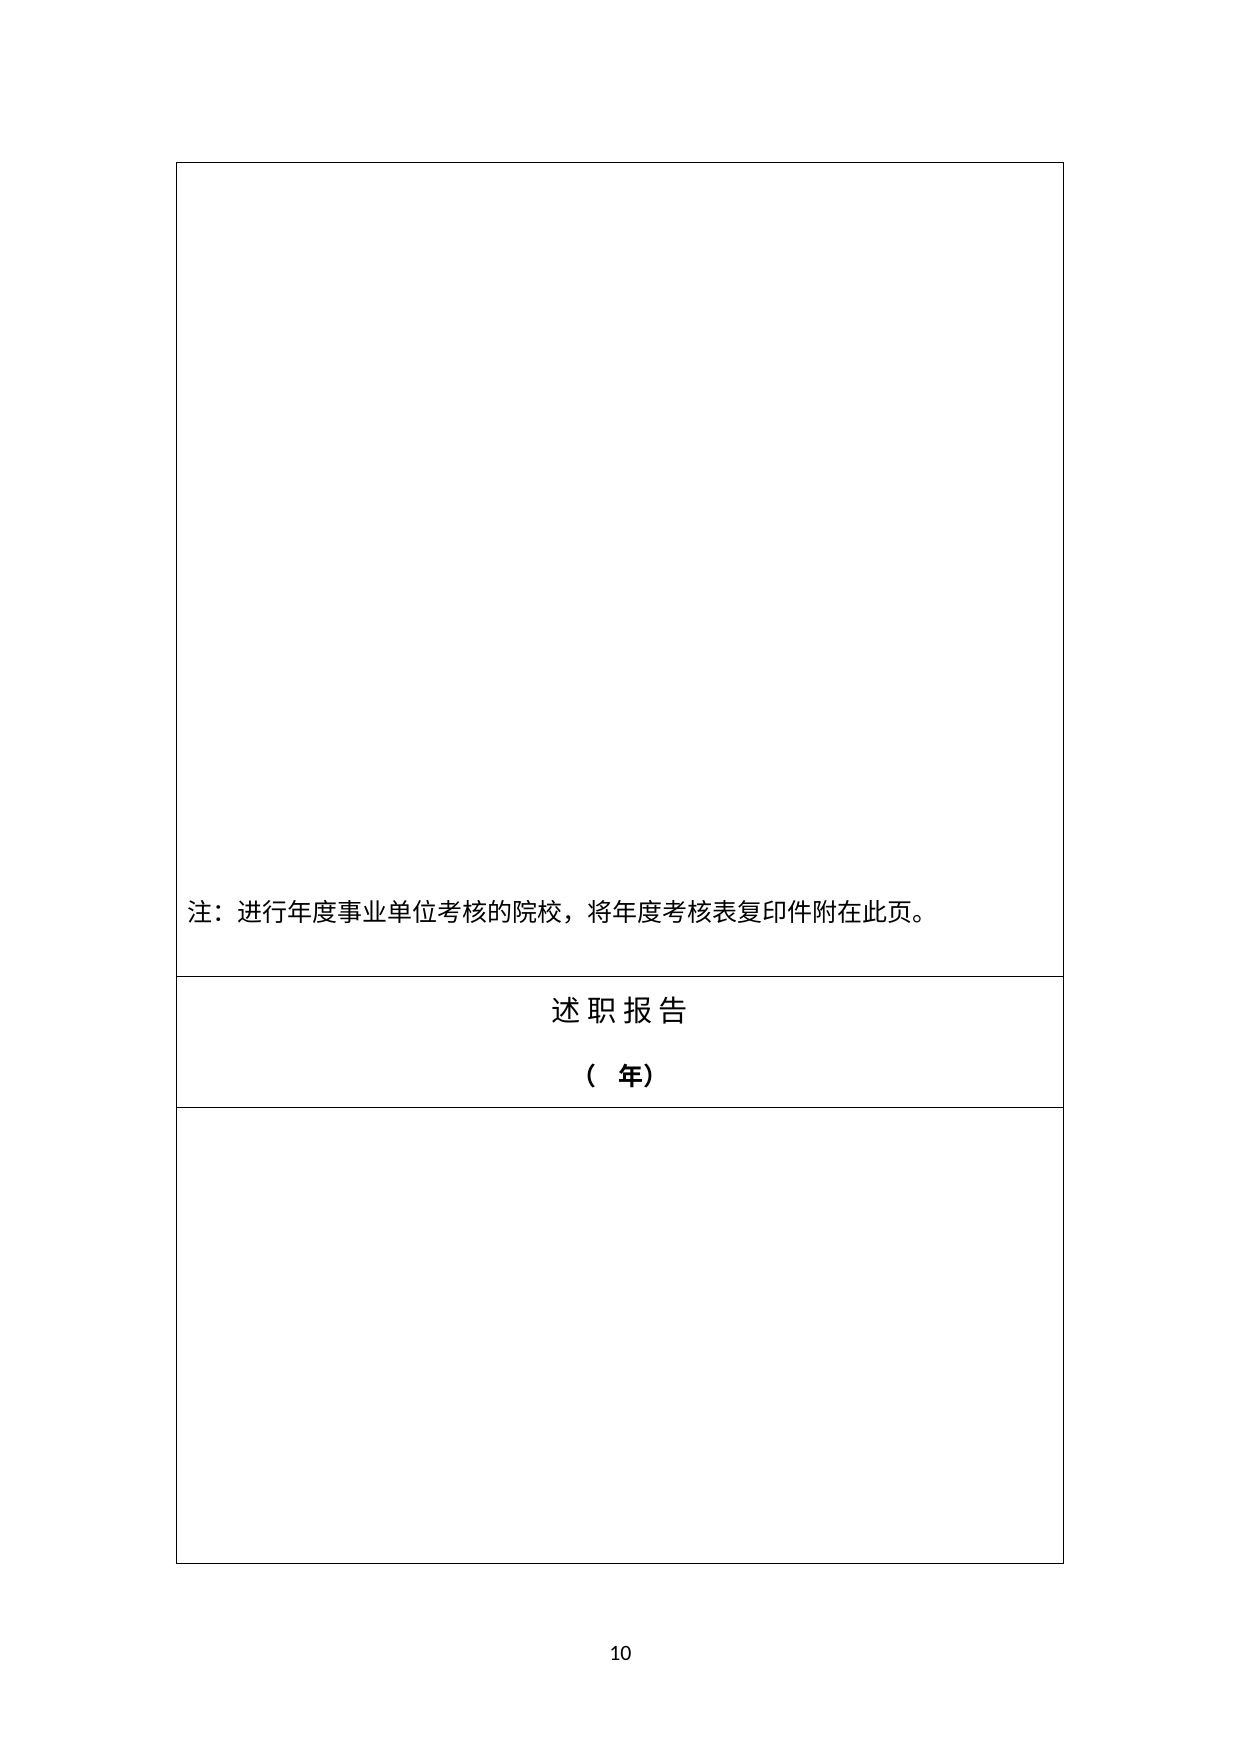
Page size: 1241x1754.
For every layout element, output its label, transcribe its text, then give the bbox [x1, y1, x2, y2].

table_cell 述 职 报 告 （ 年） [177, 977, 1063, 1107]
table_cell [177, 163, 1063, 976]
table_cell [177, 1108, 1063, 1563]
